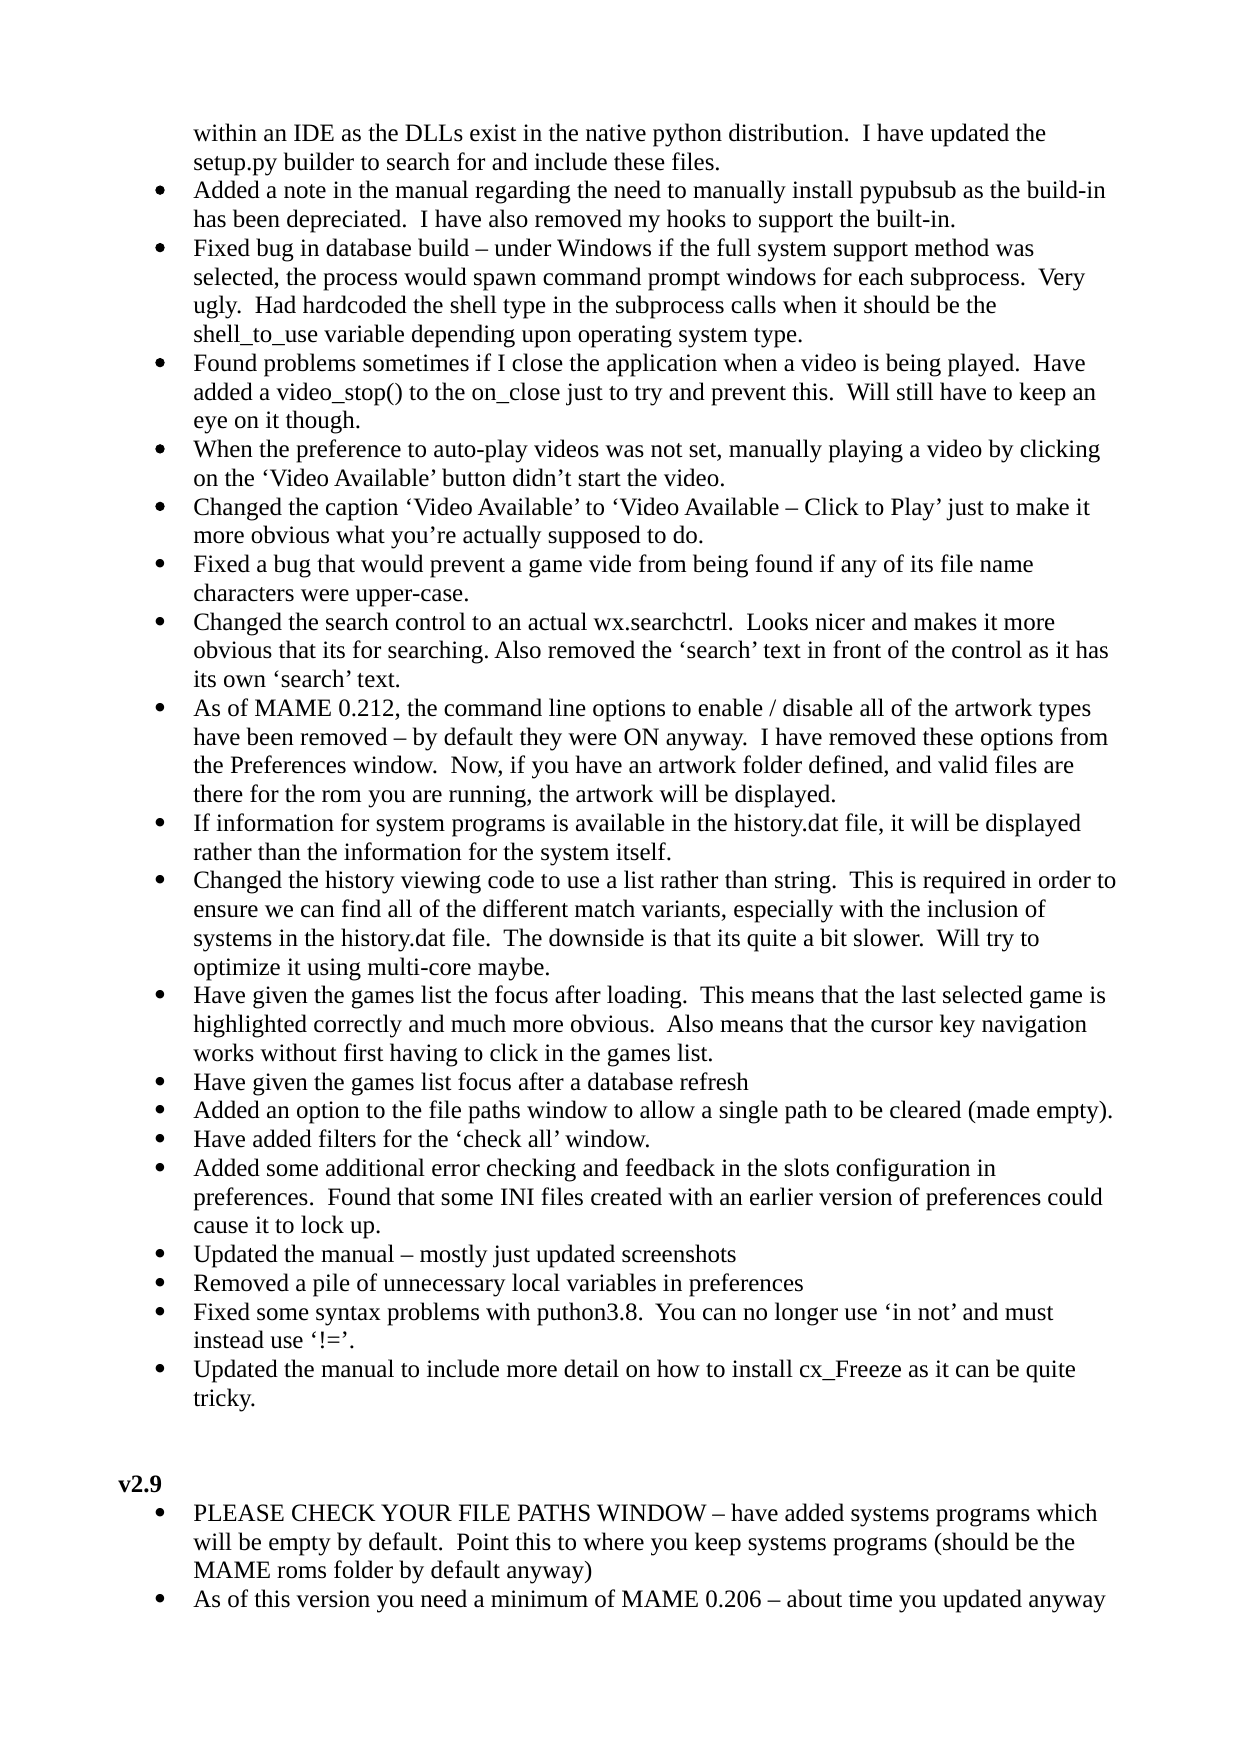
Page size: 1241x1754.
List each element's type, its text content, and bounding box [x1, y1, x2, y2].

list Changed the caption ‘Video Available’ to ‘Video Available – Click to Play’ just to make it more obvious what you’re actually supposed to do. [156, 492, 1122, 549]
list Fixed some syntax problems with puthon3.8. You can no longer use ‘in not’ and must instead use ‘!=’. [156, 1297, 1122, 1354]
list Added an option to the file paths window to allow a single path to be cleared (made empty). [156, 1096, 1122, 1124]
list Updated the manual to include more detail on how to install cx_Freeze as it can be quite tricky. [156, 1354, 1122, 1412]
list Added a note in the manual regarding the need to manually install pypubsub as the build-in has been depreciated. I have also removed my hooks to support the built-in. [156, 176, 1122, 233]
list As of MAME 0.212, the command line options to enable / disable all of the artwork types have been removed – by default they were ON anyway. I have removed these options from the Preferences window. Now, if you have an artwork folder defined, and valid files are there for the rom you are running, the artwork will be displayed. [156, 693, 1122, 808]
list Fixed a bug that would prevent a game vide from being found if any of its file name characters were upper-case. [156, 549, 1122, 607]
list When the preference to auto-play videos was not set, manually playing a video by clicking on the ‘Video Available’ button didn’t start the video. [156, 434, 1122, 492]
list Fixed bug in database build – under Windows if the full system support method was selected, the process would spawn command prompt windows for each subprocess. Very ugly. Had hardcoded the shell type in the subprocess calls when it should be the shell_to_use variable depending upon operating system type. [156, 233, 1122, 348]
list Have given the games list the focus after loading. This means that the last selected game is highlighted correctly and much more obvious. Also means that the cursor key navigation works without first having to click in the games list. [156, 981, 1122, 1067]
list Removed a pile of unnecessary local variables in preferences [156, 1268, 1122, 1297]
list Found problems sometimes if I close the application when a video is being played. Have added a video_stop() to the on_close just to try and prevent this. Will still have to keep an eye on it though. [156, 348, 1122, 434]
list Changed the history viewing code to use a list rather than string. This is required in order to ensure we can find all of the different match variants, especially with the inclusion of systems in the history.dat file. The downside is that its quite a bit slower. Will try to optimize it using multi-core maybe. [156, 866, 1122, 981]
list As of this version you need a minimum of MAME 0.206 – about time you updated anyway [156, 1584, 1122, 1613]
text v2.9 [118, 1469, 1122, 1498]
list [156, 118, 1122, 176]
list Changed the search control to an actual wx.searchctrl. Looks nicer and makes it more obvious that its for searching. Also removed the ‘search’ text in front of the control as it has its own ‘search’ text. [156, 607, 1122, 693]
list Have added filters for the ‘check all’ window. [156, 1124, 1122, 1153]
list Updated the manual – mostly just updated screenshots [156, 1239, 1122, 1268]
list Have given the games list focus after a database refresh [156, 1067, 1122, 1096]
list Added some additional error checking and feedback in the slots configuration in preferences. Found that some INI files created with an earlier version of preferences could cause it to lock up. [156, 1153, 1122, 1239]
list PLEASE CHECK YOUR FILE PATHS WINDOW – have added systems programs which will be empty by default. Point this to where you keep systems programs (should be the MAME roms folder by default anyway) [156, 1498, 1122, 1584]
list If information for system programs is available in the history.dat file, it will be displayed rather than the information for the system itself. [156, 808, 1122, 866]
